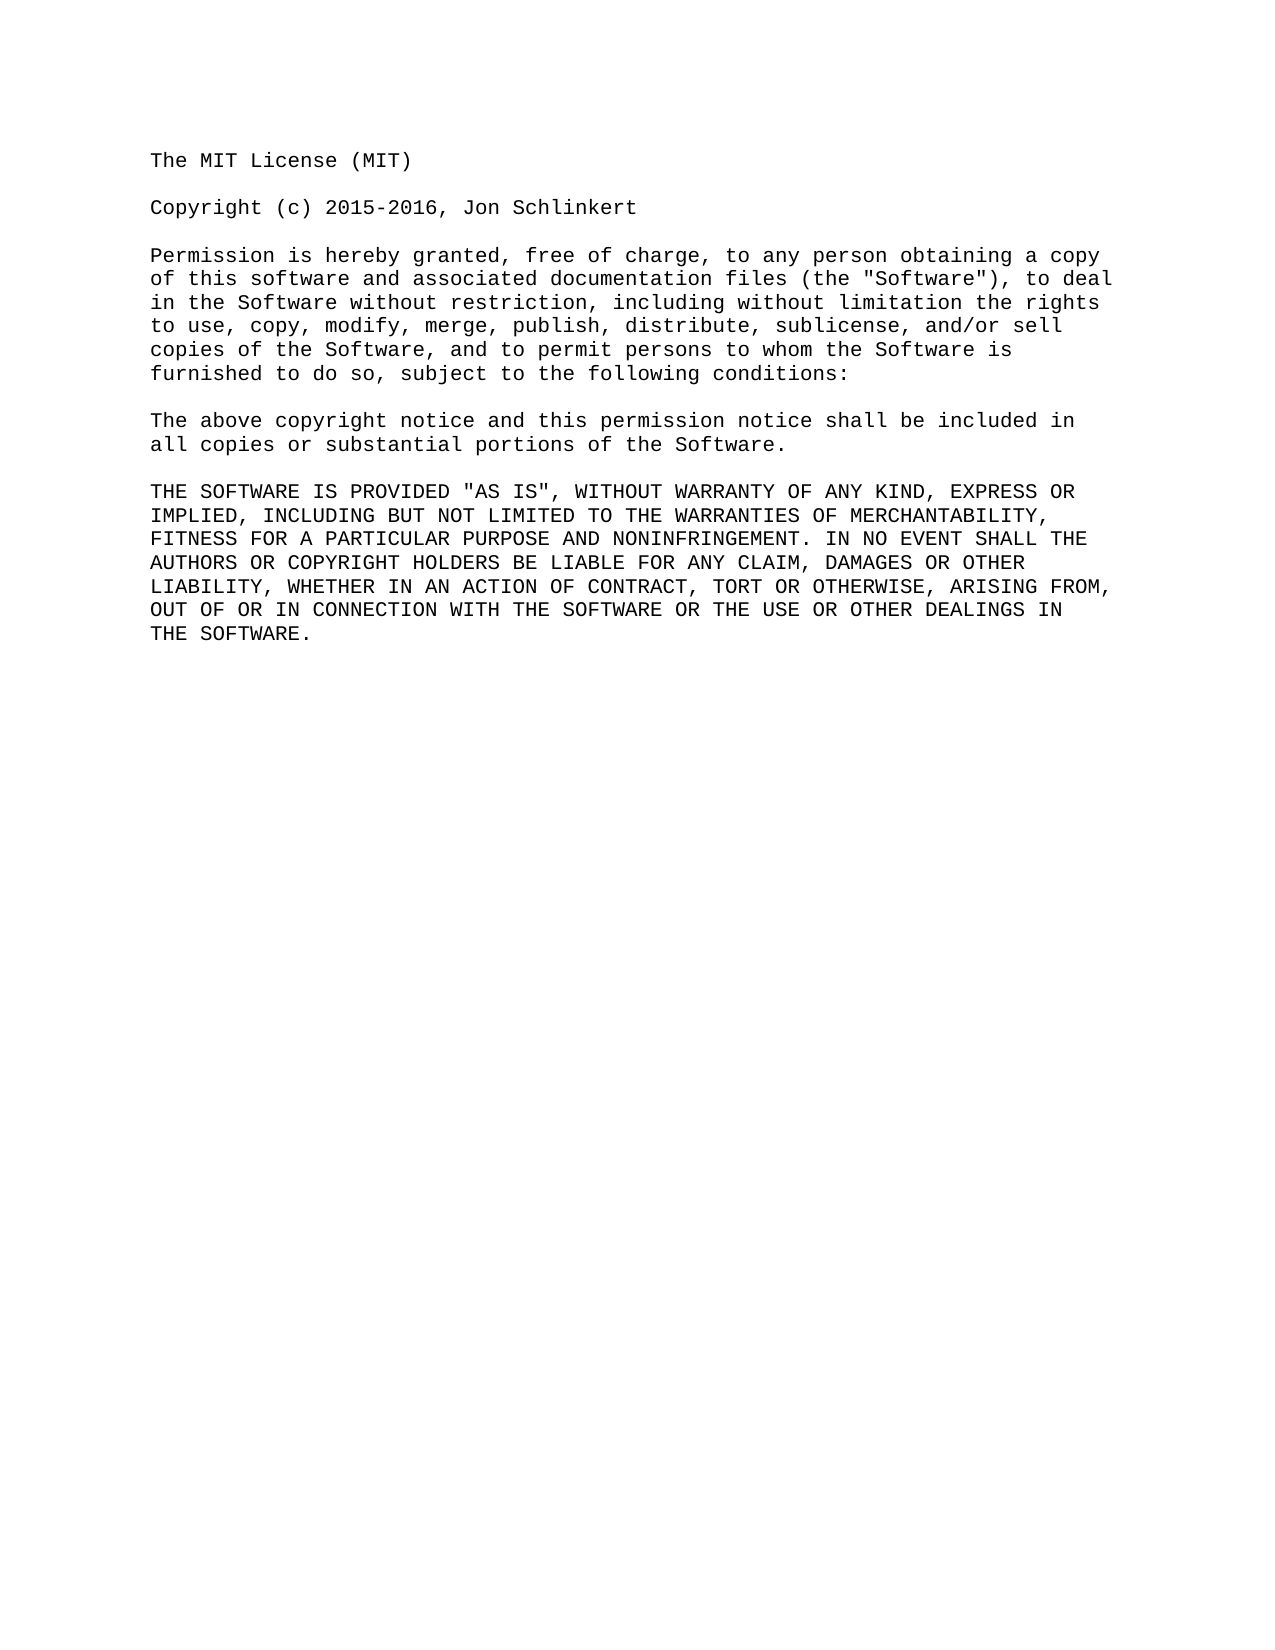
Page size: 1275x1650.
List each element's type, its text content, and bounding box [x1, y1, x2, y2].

text in the Software without restriction, including without limitation the rights [150, 292, 1125, 316]
text THE SOFTWARE IS PROVIDED "AS IS", WITHOUT WARRANTY OF ANY KIND, EXPRESS OR [150, 481, 1125, 505]
text copies of the Software, and to permit persons to whom the Software is [150, 339, 1125, 363]
text AUTHORS OR COPYRIGHT HOLDERS BE LIABLE FOR ANY CLAIM, DAMAGES OR OTHER [150, 552, 1125, 576]
text furnished to do so, subject to the following conditions: [150, 363, 1125, 386]
text OUT OF OR IN CONNECTION WITH THE SOFTWARE OR THE USE OR OTHER DEALINGS IN [150, 599, 1125, 623]
text IMPLIED, INCLUDING BUT NOT LIMITED TO THE WARRANTIES OF MERCHANTABILITY, [150, 505, 1125, 528]
text Copyright (c) 2015-2016, Jon Schlinkert [150, 197, 1125, 221]
text The MIT License (MIT) [150, 150, 1125, 174]
text THE SOFTWARE. [150, 623, 1125, 647]
text to use, copy, modify, merge, publish, distribute, sublicense, and/or sell [150, 316, 1125, 339]
text all copies or substantial portions of the Software. [150, 434, 1125, 457]
text of this software and associated documentation files (the "Software"), to deal [150, 268, 1125, 292]
text The above copyright notice and this permission notice shall be included in [150, 410, 1125, 434]
text Permission is hereby granted, free of charge, to any person obtaining a copy [150, 244, 1125, 268]
text LIABILITY, WHETHER IN AN ACTION OF CONTRACT, TORT OR OTHERWISE, ARISING FROM, [150, 576, 1125, 599]
text FITNESS FOR A PARTICULAR PURPOSE AND NONINFRINGEMENT. IN NO EVENT SHALL THE [150, 528, 1125, 552]
